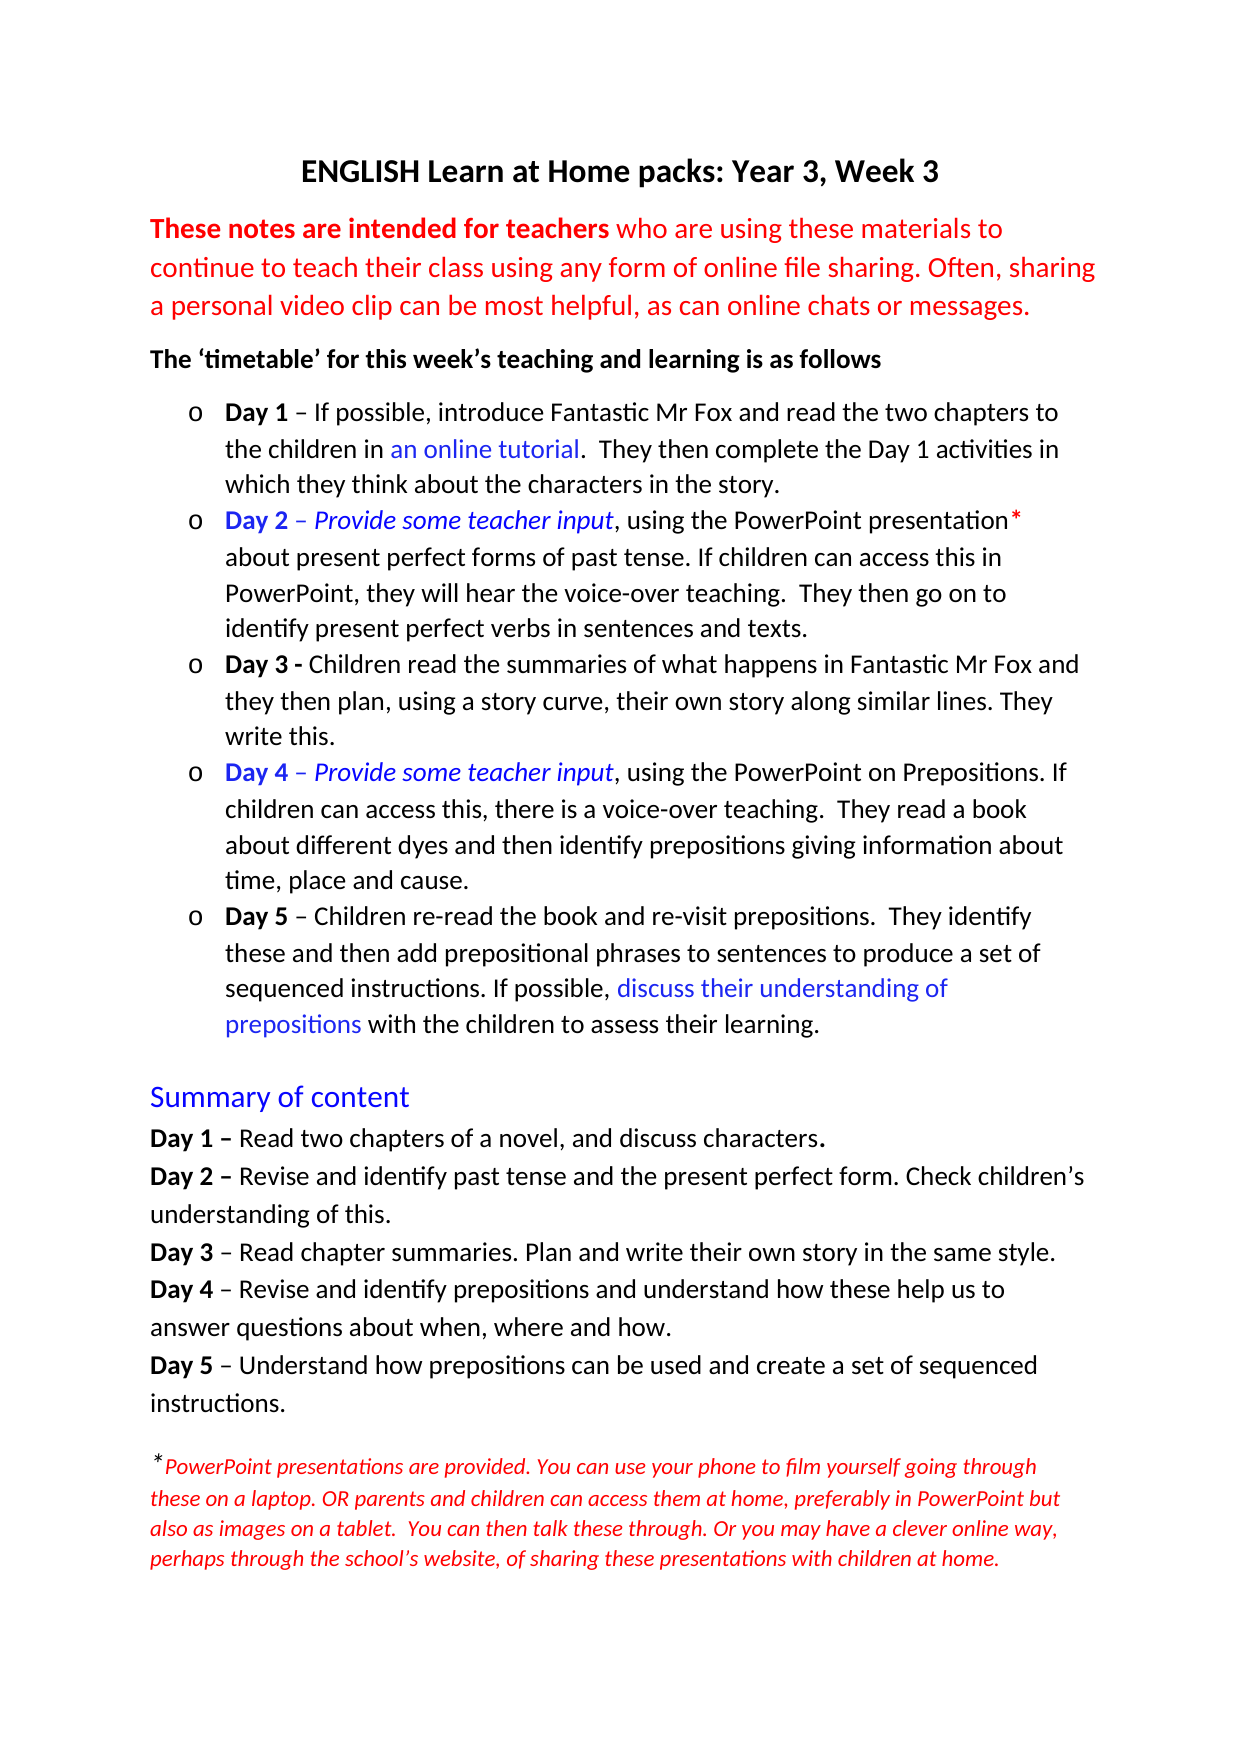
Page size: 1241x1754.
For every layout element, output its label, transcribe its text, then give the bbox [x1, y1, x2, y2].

text ENGLISH Learn at Home packs: Year 3, Week 3 [150, 150, 1090, 191]
text *PowerPoint presentations are provided. You can use your phone to film yourself going through these on a laptop. OR parents and children can access them at home, preferably in PowerPoint but also as images on a tablet. You can then talk these through. Or you may have a clever online way, perhaps through the school’s website, of sharing these presentations with children at home. [150, 1446, 1090, 1572]
list Day 5 – Children re-read the book and re-visit prepositions. They identify these and then add prepositional phrases to sentences to produce a set of sequenced instructions. If possible, discuss their understanding of prepositions with the children to assess their learning. [187, 899, 1090, 1040]
text The ‘timetable’ for this week’s teaching and learning is as follows [150, 343, 1090, 376]
text Day 1 – Read two chapters of a novel, and discuss characters. [150, 1121, 1090, 1154]
text Day 4 – Revise and identify prepositions and understand how these help us to answer questions about when, where and how. [150, 1273, 1090, 1343]
list Day 1 – If possible, introduce Fantastic Mr Fox and read the two chapters to the children in an online tutorial. They then complete the Day 1 activities in which they think about the characters in the story. [187, 395, 1090, 501]
text Day 5 – Understand how prepositions can be used and create a set of sequenced instructions. [150, 1348, 1090, 1419]
list Day 4 – Provide some teacher input, using the PowerPoint on Prepositions. If children can access this, there is a voice-over teaching. They read a book about different dyes and then identify prepositions giving information about time, place and cause. [187, 755, 1090, 896]
text Summary of content [150, 1077, 1090, 1115]
text These notes are intended for teachers who are using these materials to continue to teach their class using any form of online file sharing. Often, sharing a personal video clip can be most helpful, as can online chats or messages. [150, 211, 1110, 323]
text Day 2 – Revise and identify past tense and the present perfect form. Check children’s understanding of this. [150, 1159, 1090, 1230]
text Day 3 – Read chapter summaries. Plan and write their own story in the same style. [150, 1235, 1090, 1268]
list Day 2 – Provide some teacher input, using the PowerPoint presentation* about present perfect forms of past tense. If children can access this in PowerPoint, they will hear the voice-over teaching. They then go on to identify present perfect verbs in sentences and texts. [187, 503, 1090, 644]
list Day 3 - Children read the summaries of what happens in Fantastic Mr Fox and they then plan, using a story curve, their own story along similar lines. They write this. [187, 647, 1090, 753]
